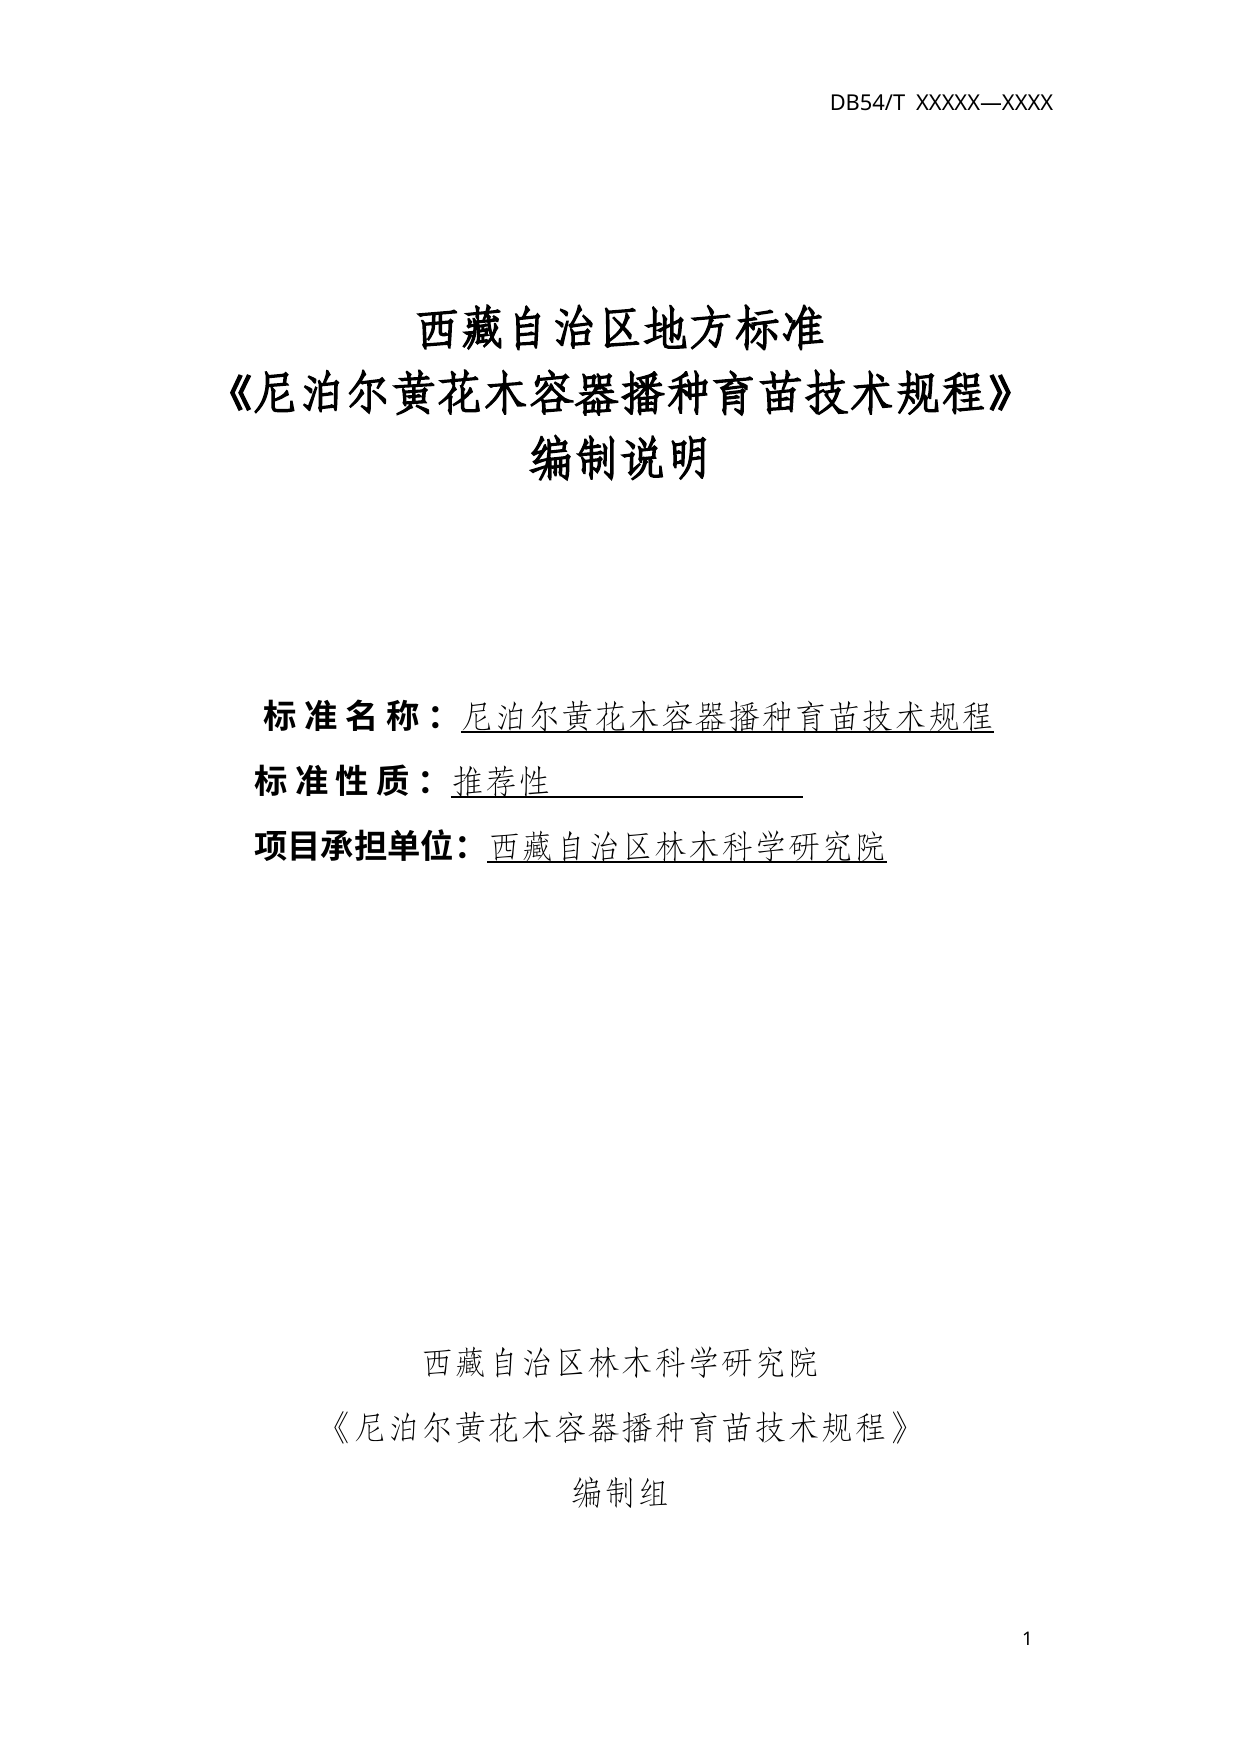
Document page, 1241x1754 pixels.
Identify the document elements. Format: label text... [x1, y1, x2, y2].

text 标 准 性 质 ：推荐性 [187, 747, 1053, 812]
text 西藏自治区林木科学研究院 [187, 1332, 1053, 1397]
text 项目承担单位：西藏自治区林木科学研究院 [187, 812, 1053, 877]
text 编制说明 [187, 422, 1053, 487]
text 《尼泊尔黄花木容器播种育苗技术规程》 [187, 357, 1053, 422]
text 编制组 [187, 1462, 1053, 1527]
text 标 准 名 称 ：尼泊尔黄花木容器播种育苗技术规程 [187, 682, 1053, 747]
text 西藏自治区地方标准 [187, 292, 1053, 357]
text 《尼泊尔黄花木容器播种育苗技术规程》 [187, 1397, 1053, 1462]
